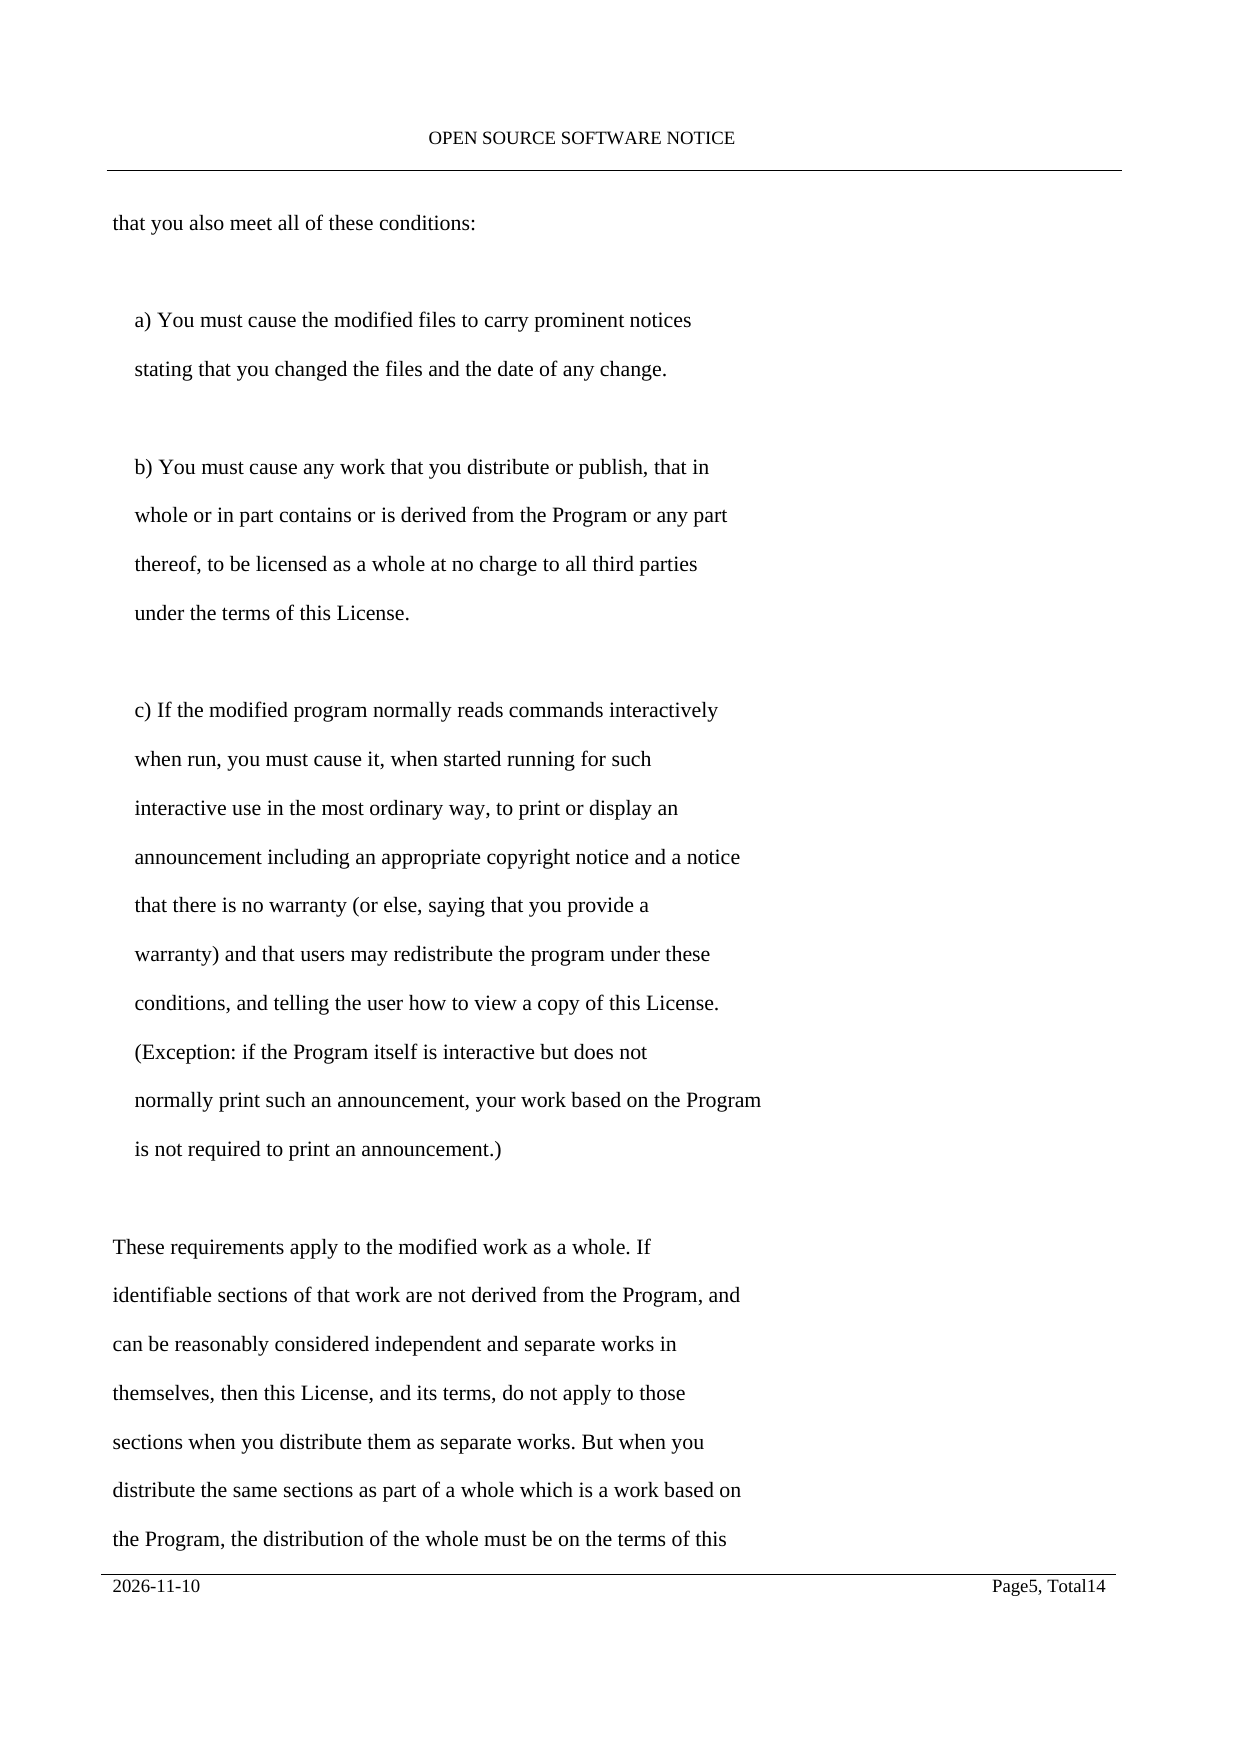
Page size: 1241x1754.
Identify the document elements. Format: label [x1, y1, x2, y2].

text [112, 206, 1128, 1555]
